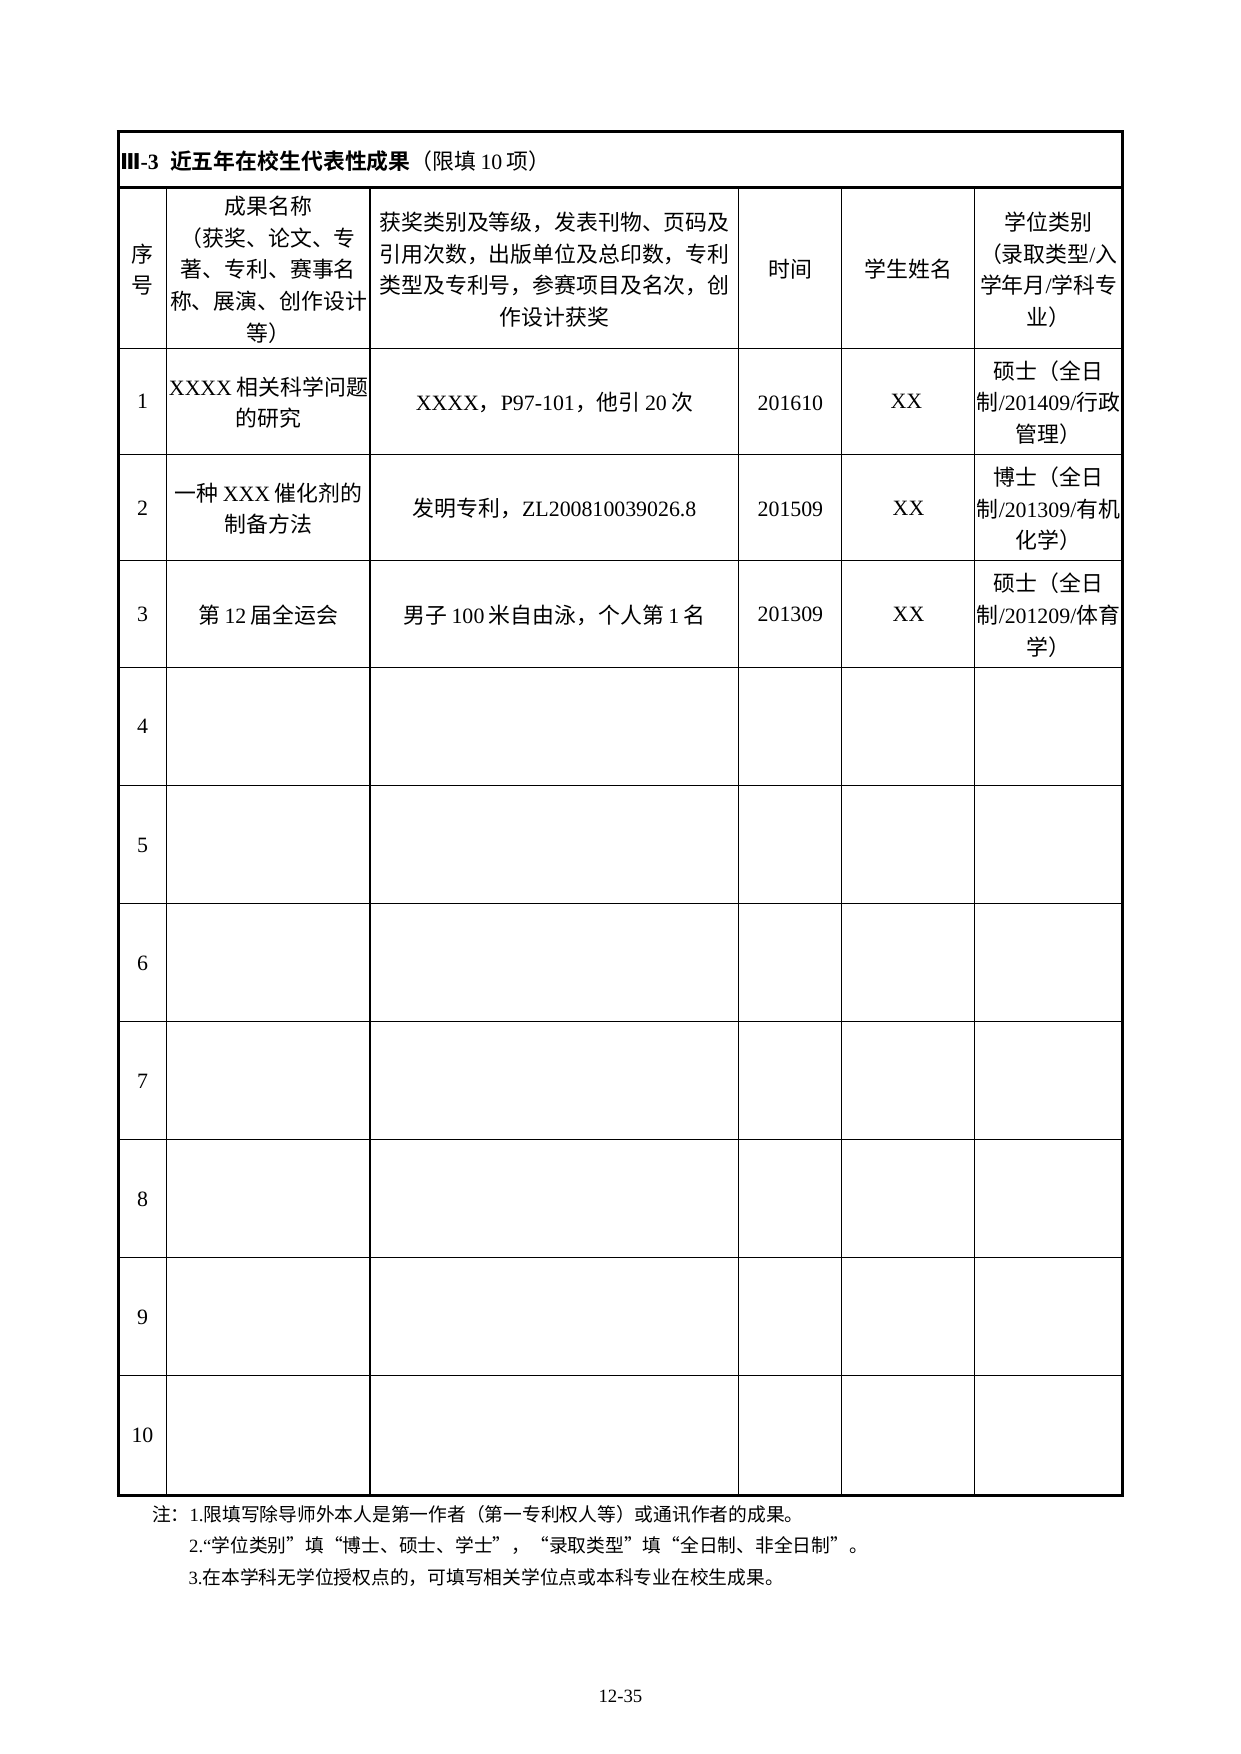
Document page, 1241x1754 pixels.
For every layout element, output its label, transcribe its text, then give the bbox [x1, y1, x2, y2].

table_cell [739, 1140, 841, 1257]
table_cell [167, 904, 369, 1021]
table_cell 时间 [739, 189, 841, 347]
table_cell 2 [120, 455, 166, 560]
table_cell 学位类别 （录取类型/入学年月/学科专业） [975, 189, 1121, 347]
table_cell 获奖类别及等级，发表刊物、页码及引用次数，出版单位及总印数，专利类型及专利号，参赛项目及名次，创作设计获奖 [371, 189, 738, 347]
table_cell [167, 786, 369, 903]
table_cell 201610 [739, 349, 841, 454]
table_cell 201509 [739, 455, 841, 560]
table_cell [842, 1258, 974, 1375]
table_cell 第12届全运会 [167, 561, 369, 667]
table_cell [975, 1140, 1121, 1257]
table_cell XX [842, 349, 974, 454]
table_cell 学生姓名 [842, 189, 974, 347]
table_cell 3 [120, 561, 166, 667]
table_cell [371, 786, 738, 903]
table_cell [842, 668, 974, 785]
table_cell [975, 1258, 1121, 1375]
text 2.“学位类别”填“博士、硕士、学士”，“录取类型”填“全日制、非全日制”。 [130, 1528, 1110, 1559]
table_cell [739, 1258, 841, 1375]
table_cell XXXX相关科学问题的研究 [167, 349, 369, 454]
table_cell 一种XXX催化剂的 制备方法 [167, 455, 369, 560]
table_cell [842, 1022, 974, 1139]
table_cell [371, 668, 738, 785]
table_header Ⅲ-3 近五年在校生代表性成果（限填10项） [120, 133, 1121, 186]
table_cell 硕士（全日制/201409/行政管理） [975, 349, 1121, 454]
table_cell 7 [120, 1022, 166, 1139]
text 3.在本学科无学位授权点的，可填写相关学位点或本科专业在校生成果。 [130, 1559, 1110, 1590]
table_cell [739, 668, 841, 785]
table_cell [739, 786, 841, 903]
table_cell 1 [120, 349, 166, 454]
table_cell [842, 904, 974, 1021]
table_cell [167, 1022, 369, 1139]
table_cell 4 [120, 668, 166, 785]
table_cell 6 [120, 904, 166, 1021]
table_cell [371, 904, 738, 1021]
table_cell 201309 [739, 561, 841, 667]
text 注：1.限填写除导师外本人是第一作者（第一专利权人等）或通讯作者的成果。 [152, 1497, 1110, 1528]
table_cell 成果名称 （获奖、论文、专著、专利、赛事名称、展演、创作设计等） [167, 189, 369, 347]
table_cell [842, 1140, 974, 1257]
table_cell [975, 904, 1121, 1021]
table_cell XX [842, 455, 974, 560]
table_cell [167, 668, 369, 785]
table_cell [371, 1140, 738, 1257]
table_cell [167, 1258, 369, 1375]
table_cell 发明专利，ZL200810039026.8 [371, 455, 738, 560]
table_cell XXXX，P97-101，他引20次 [371, 349, 738, 454]
table_cell [167, 1376, 369, 1493]
table_cell 10 [120, 1376, 166, 1493]
table_cell 5 [120, 786, 166, 903]
table_cell 8 [120, 1140, 166, 1257]
table_cell 男子100米自由泳，个人第1名 [371, 561, 738, 667]
table_cell 序 号 [120, 189, 166, 347]
table_cell 博士（全日制/201309/有机化学） [975, 455, 1121, 560]
table_cell [371, 1376, 738, 1493]
table_cell [975, 1376, 1121, 1493]
table_cell [739, 1376, 841, 1493]
table_cell [842, 1376, 974, 1493]
table_cell [842, 786, 974, 903]
table_cell XX [842, 561, 974, 667]
table_cell 9 [120, 1258, 166, 1375]
table_cell [371, 1022, 738, 1139]
table_cell [371, 1258, 738, 1375]
table_cell [975, 668, 1121, 785]
table_cell [975, 1022, 1121, 1139]
table_cell [739, 904, 841, 1021]
table_cell 硕士（全日制/201209/体育学） [975, 561, 1121, 667]
table_cell [975, 786, 1121, 903]
table_cell [739, 1022, 841, 1139]
table_cell [167, 1140, 369, 1257]
